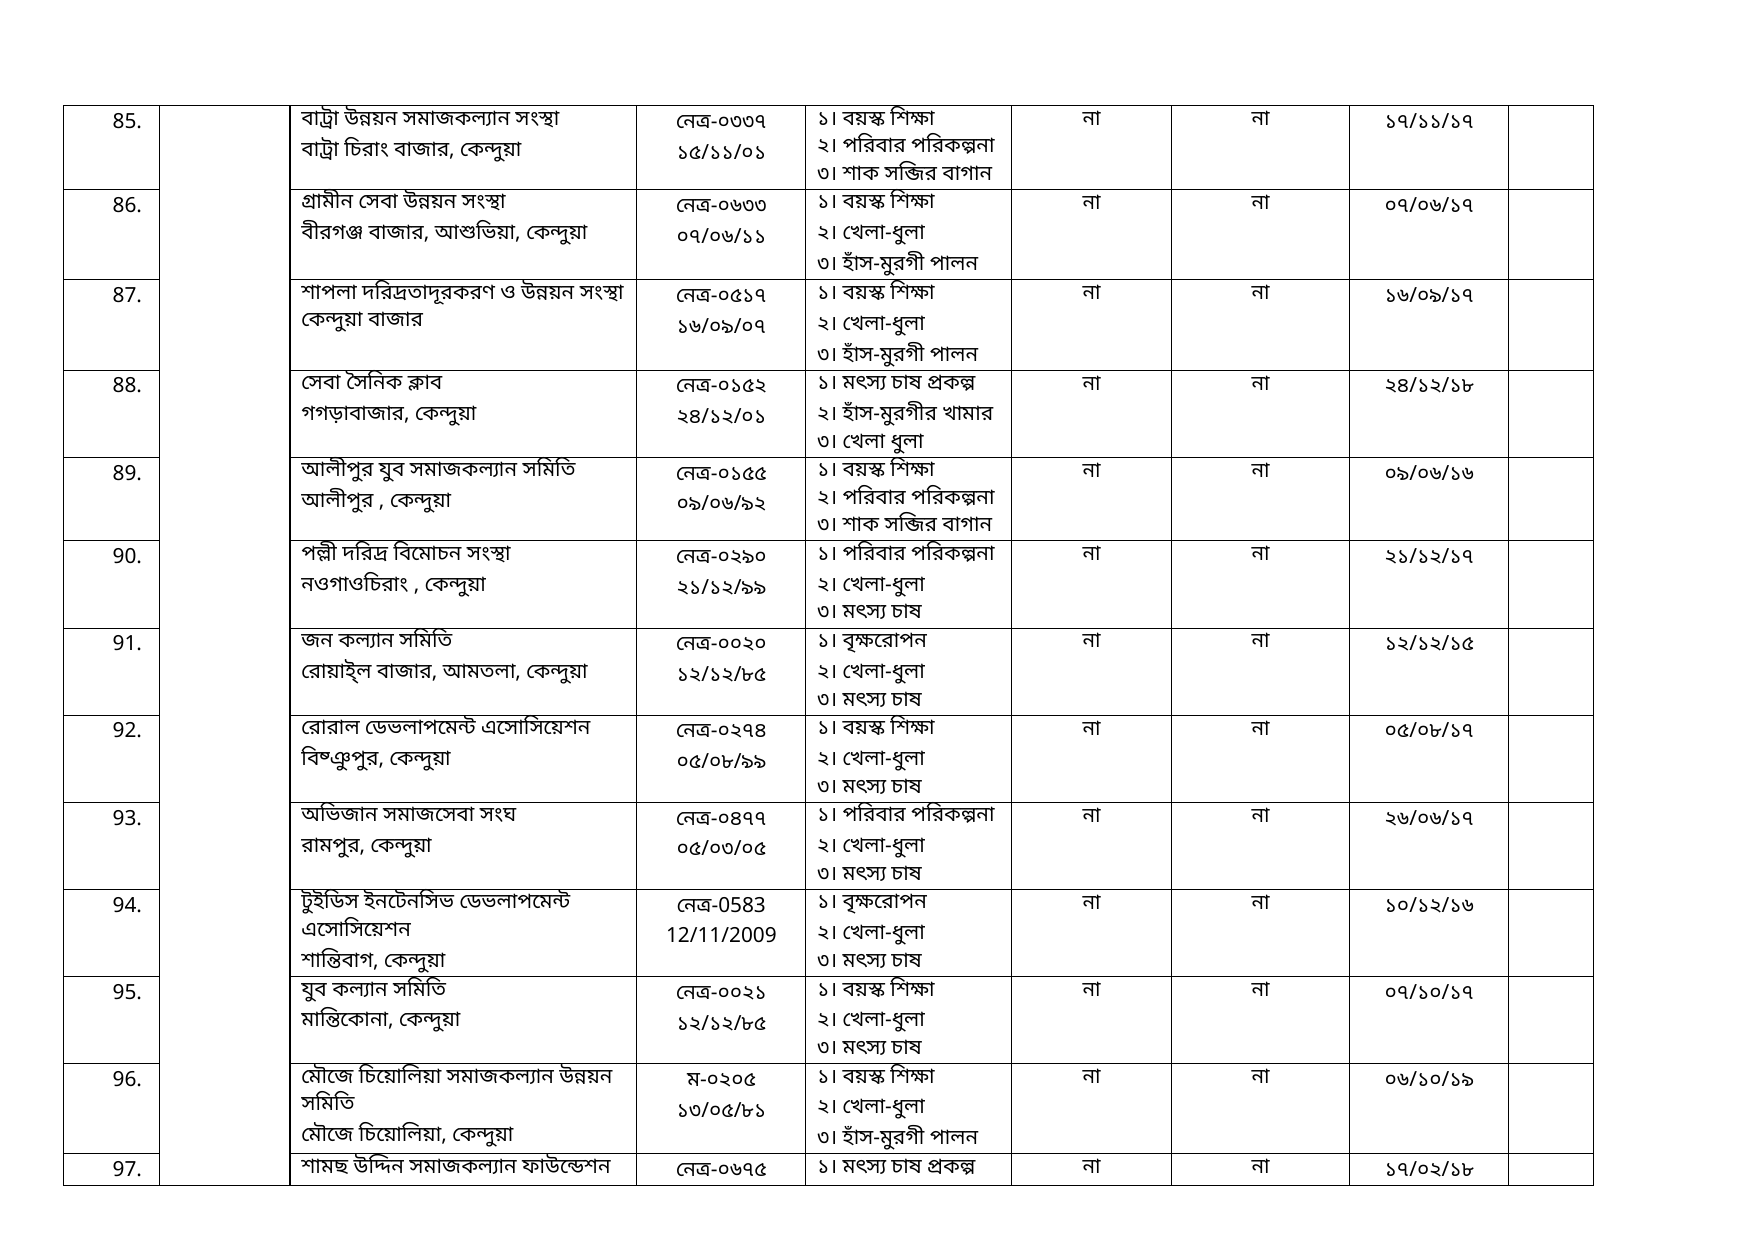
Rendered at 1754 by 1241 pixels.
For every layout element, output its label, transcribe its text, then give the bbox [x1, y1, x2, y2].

table_cell নেত্র-০২৯০ ২১/১২/৯৯ [637, 541, 805, 627]
table_cell নেত্র-০৬৩৩ ০৭/০৬/১১ [637, 190, 805, 279]
table_cell [64, 977, 159, 1063]
table_cell নেত্র-০১৫২ ২৪/১২/০১ [637, 371, 805, 457]
table_cell না [1172, 280, 1349, 369]
table_cell [1509, 190, 1593, 279]
table_cell [1509, 1064, 1593, 1153]
table_cell নেত্র-০২৭৪ ০৫/০৮/৯৯ [637, 716, 805, 802]
table_cell [64, 190, 159, 279]
table_cell পল্লী দরিদ্র বিমোচন সংস্থা নওগাওচিরাং , কেন্দুয়া [291, 541, 636, 627]
table_cell না [1012, 280, 1171, 369]
table_cell অভিজান সমাজসেবা সংঘ রামপুর, কেন্দুয়া [291, 803, 636, 889]
table_cell [1509, 977, 1593, 1063]
table_cell ১। বয়স্ক শিক্ষা ২। খেলা-ধুলা ৩। হাঁস-মুরগী পালন [806, 190, 1011, 279]
table_cell [64, 541, 159, 627]
table_cell না [1172, 803, 1349, 889]
table_cell ০৬/১০/১৯ [1350, 1064, 1508, 1153]
table_cell ১৭/১১/১৭ [1350, 106, 1508, 189]
table_cell [64, 803, 159, 889]
table_cell নেত্র-০৩৩৭ ১৫/১১/০১ [637, 106, 805, 189]
table_cell না [1012, 1064, 1171, 1153]
table_cell জন কল্যান সমিতি রোয়াই্ল বাজার, আমতলা, কেন্দুয়া [291, 629, 636, 714]
table_cell ম-০২০৫ ১৩/০৫/৮১ [637, 1064, 805, 1153]
table_cell নেত্র-০৬৭৫ ১৭/০২/১৫ [637, 1154, 805, 1185]
table_cell ১০/১২/১৬ [1350, 890, 1508, 976]
table_cell না [1012, 458, 1171, 540]
table_cell সেবা সৈনিক ক্লাব গগড়াবাজার, কেন্দুয়া [291, 371, 636, 457]
table_cell [1509, 106, 1593, 189]
table_cell [64, 716, 159, 802]
table_cell না [1012, 190, 1171, 279]
table_cell না [1012, 106, 1171, 189]
table_cell [64, 106, 159, 189]
table_cell ১। পরিবার পরিকল্পনা ২। খেলা-ধুলা ৩। মৎস্য চাষ [806, 541, 1011, 627]
table_cell যুব কল্যান সমিতি মান্তিকোনা, কেন্দুয়া [291, 977, 636, 1063]
table_cell নেত্র-০৪৭৭ ০৫/০৩/০৫ [637, 803, 805, 889]
table_cell না [1172, 458, 1349, 540]
table_cell [1509, 890, 1593, 976]
table_cell ১। বৃক্ষরোপন ২। খেলা-ধুলা ৩। মৎস্য চাষ [806, 890, 1011, 976]
table_cell ২১/১২/১৭ [1350, 541, 1508, 627]
table_cell মৌজে চিয়োলিয়া সমাজকল্যান উন্নয়ন সমিতি মৌজে চিয়োলিয়া, কেন্দুয়া [291, 1064, 636, 1153]
table_cell শাপলা দরিদ্রতাদূরকরণ ও উন্নয়ন সংস্থা কেন্দুয়া বাজার [291, 280, 636, 369]
table_cell ১৬/০৯/১৭ [1350, 280, 1508, 369]
table_cell ০৯/০৬/১৬ [1350, 458, 1508, 540]
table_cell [806, 1154, 1011, 1185]
table_cell না [1172, 1154, 1349, 1185]
table_cell না [1172, 106, 1349, 189]
table_cell ১। পরিবার পরিকল্পনা ২। খেলা-ধুলা ৩। মৎস্য চাষ [806, 803, 1011, 889]
table_cell নেত্র-০০২০ ১২/১২/৮৫ [637, 629, 805, 714]
table_cell না [1172, 977, 1349, 1063]
table_cell নেত্র-0583 12/11/2009 [637, 890, 805, 976]
table_cell [1509, 458, 1593, 540]
table_cell [1509, 716, 1593, 802]
table_cell না [1012, 716, 1171, 802]
table_cell ১। বয়স্ক শিক্ষা ২। পরিবার পরিকল্পনা ৩। শাক সব্জির বাগান [806, 458, 1011, 540]
table_cell ০৫/০৮/১৭ [1350, 716, 1508, 802]
table_cell না [1012, 371, 1171, 457]
table_cell [64, 280, 159, 369]
table_cell না [1172, 716, 1349, 802]
table_cell না [1172, 1064, 1349, 1153]
table_cell না [1012, 541, 1171, 627]
table_cell রোরাল ডেভলাপমেন্ট এসোসিয়েশন বিষ্ঞুপুর, কেন্দুয়া [291, 716, 636, 802]
table_cell ২৬/০৬/১৭ [1350, 803, 1508, 889]
table_cell গ্রামীন সেবা উন্নয়ন সংস্থা বীরগঞ্জ বাজার, আশুভিয়া, কেন্দুয়া [291, 190, 636, 279]
table_cell না [1172, 190, 1349, 279]
table_cell না [1012, 803, 1171, 889]
table_cell ১২/১২/১৫ [1350, 629, 1508, 714]
table_cell না [1172, 890, 1349, 976]
table_cell [64, 890, 159, 976]
table_cell ০৭/০৬/১৭ [1350, 190, 1508, 279]
table_cell ১। বয়স্ক শিক্ষা ২। খেলা-ধুলা ৩। মৎস্য চাষ [806, 977, 1011, 1063]
table_cell [1509, 371, 1593, 457]
table_cell [64, 371, 159, 457]
table_cell টুইডিস ইনটেনসিভ ডেভলাপমেন্ট এসোসিয়েশন শান্তিবাগ, কেন্দুয়া [291, 890, 636, 976]
table_cell [64, 629, 159, 714]
table_cell ১। বয়স্ক শিক্ষা ২। খেলা-ধুলা ৩। হাঁস-মুরগী পালন [806, 1064, 1011, 1153]
table_cell ১। বয়স্ক শিক্ষা ২। পরিবার পরিকল্পনা ৩। শাক সব্জির বাগান [806, 106, 1011, 189]
table_cell ১। বয়স্ক শিক্ষা ২। খেলা-ধুলা ৩। মৎস্য চাষ [806, 716, 1011, 802]
table_cell না [1172, 371, 1349, 457]
table_cell [64, 458, 159, 540]
table_cell আলীপুর যুব সমাজকল্যান সমিতি আলীপুর , কেন্দুয়া [291, 458, 636, 540]
table_cell [1509, 629, 1593, 714]
table_cell নেত্র-০১৫৫ ০৯/০৬/৯২ [637, 458, 805, 540]
table_cell ১৭/০২/১৮ [1350, 1154, 1508, 1185]
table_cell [291, 1154, 636, 1185]
table_cell না [1172, 629, 1349, 714]
table_cell না [1012, 890, 1171, 976]
table_cell না [1012, 1154, 1171, 1185]
table_cell ১। মৎস্য চাষ প্রকল্প ২। হাঁস-মুরগীর খামার ৩। খেলা ধুলা [806, 371, 1011, 457]
table_cell [1509, 1154, 1593, 1185]
table_cell [64, 1064, 159, 1153]
table_cell না [1012, 629, 1171, 714]
table_cell নেত্র-০৫১৭ ১৬/০৯/০৭ [637, 280, 805, 369]
table_cell [1509, 541, 1593, 627]
table_cell ১। বয়স্ক শিক্ষা ২। খেলা-ধুলা ৩। হাঁস-মুরগী পালন [806, 280, 1011, 369]
table_cell ০৭/১০/১৭ [1350, 977, 1508, 1063]
table_cell [1509, 280, 1593, 369]
table_cell [64, 1154, 159, 1185]
table_cell না [1172, 541, 1349, 627]
table_cell না [1012, 977, 1171, 1063]
table_cell [1509, 803, 1593, 889]
table_cell বাট্রা উন্নয়ন সমাজকল্যান সংস্থা বাট্রা চিরাং বাজার, কেন্দুয়া [291, 106, 636, 189]
table_cell নেত্র-০০২১ ১২/১২/৮৫ [637, 977, 805, 1063]
table_cell ২৪/১২/১৮ [1350, 371, 1508, 457]
table_cell ১। বৃক্ষরোপন ২। খেলা-ধুলা ৩। মৎস্য চাষ [806, 629, 1011, 714]
